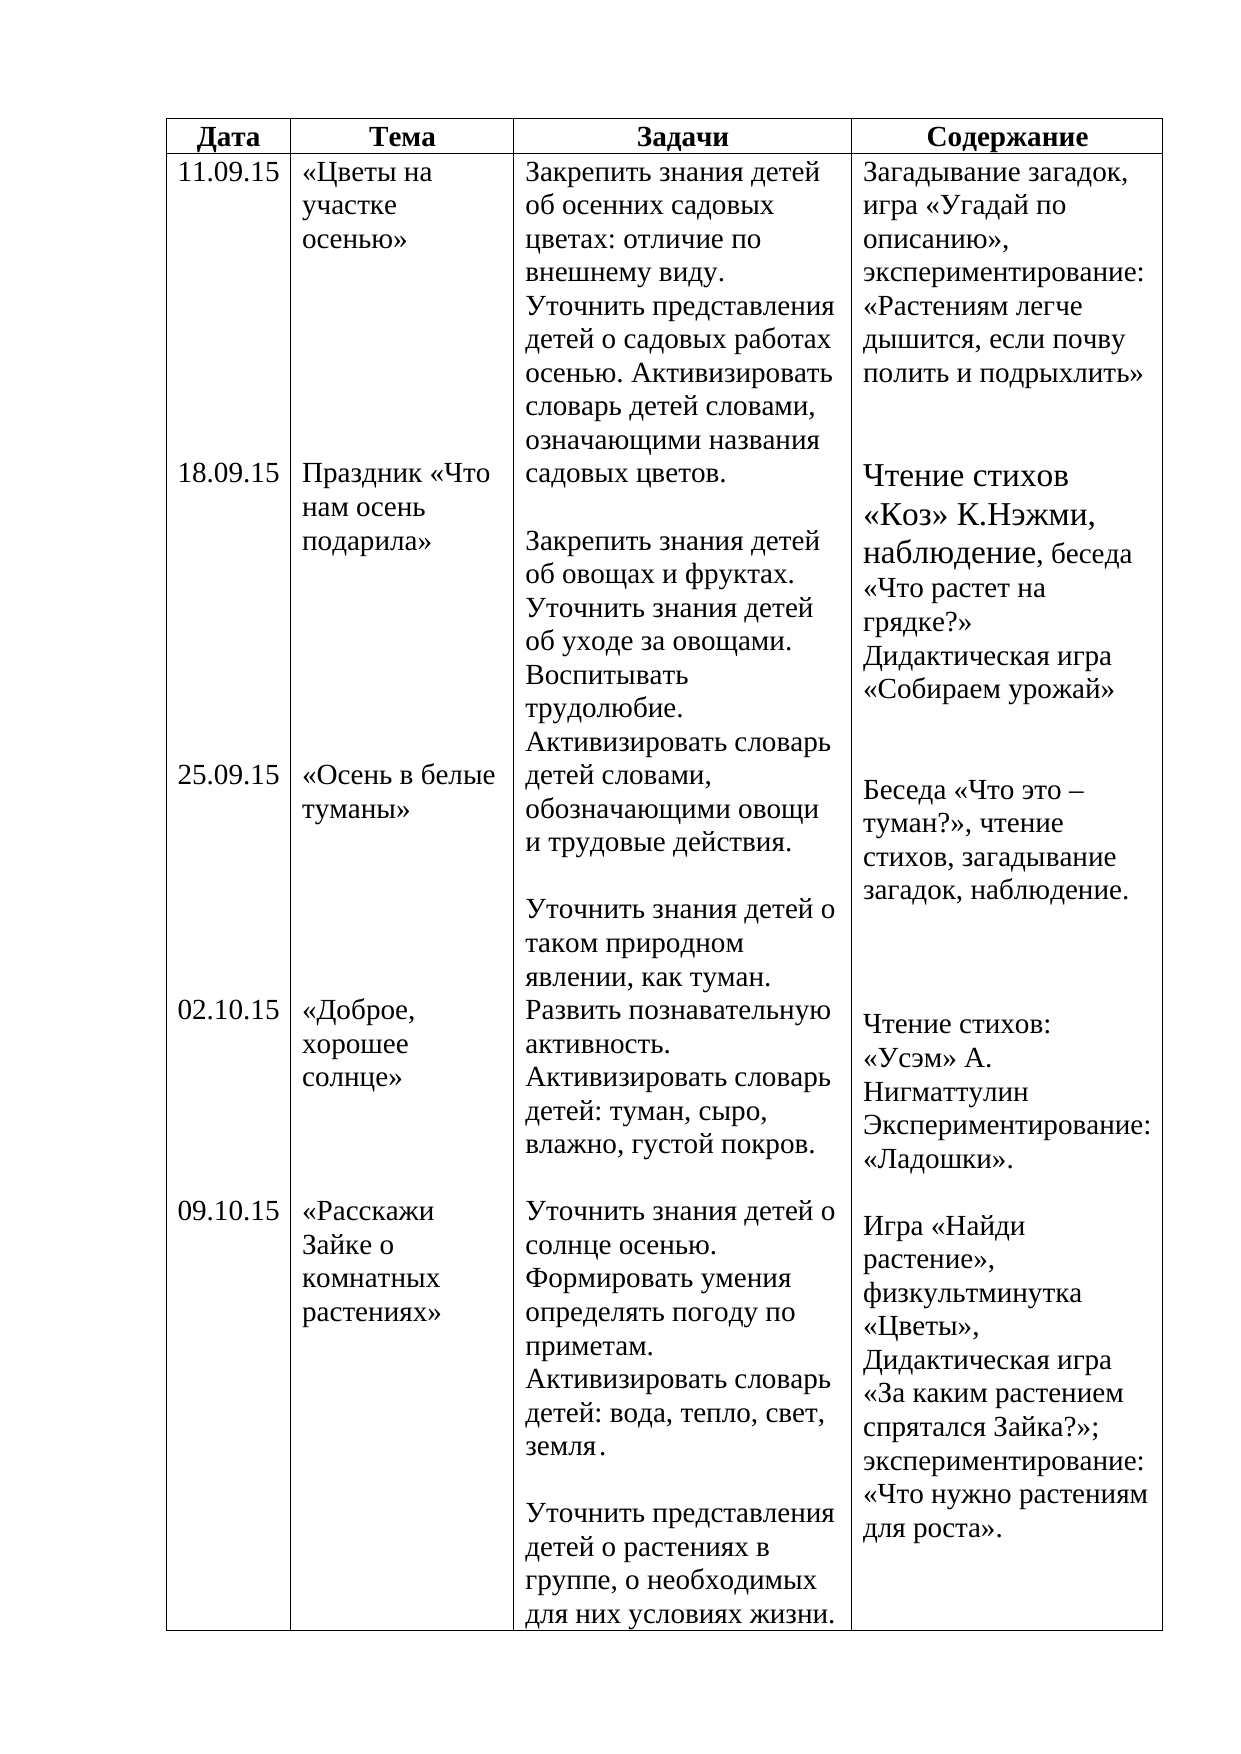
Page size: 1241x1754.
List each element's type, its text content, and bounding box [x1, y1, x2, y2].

table_header Тема [291, 119, 513, 153]
table_header Содержание [852, 119, 1162, 153]
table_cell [852, 154, 1162, 1629]
table_header Дата [167, 119, 290, 153]
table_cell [167, 154, 290, 1629]
table_header Задачи [514, 119, 851, 153]
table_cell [291, 154, 513, 1629]
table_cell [514, 154, 851, 1629]
